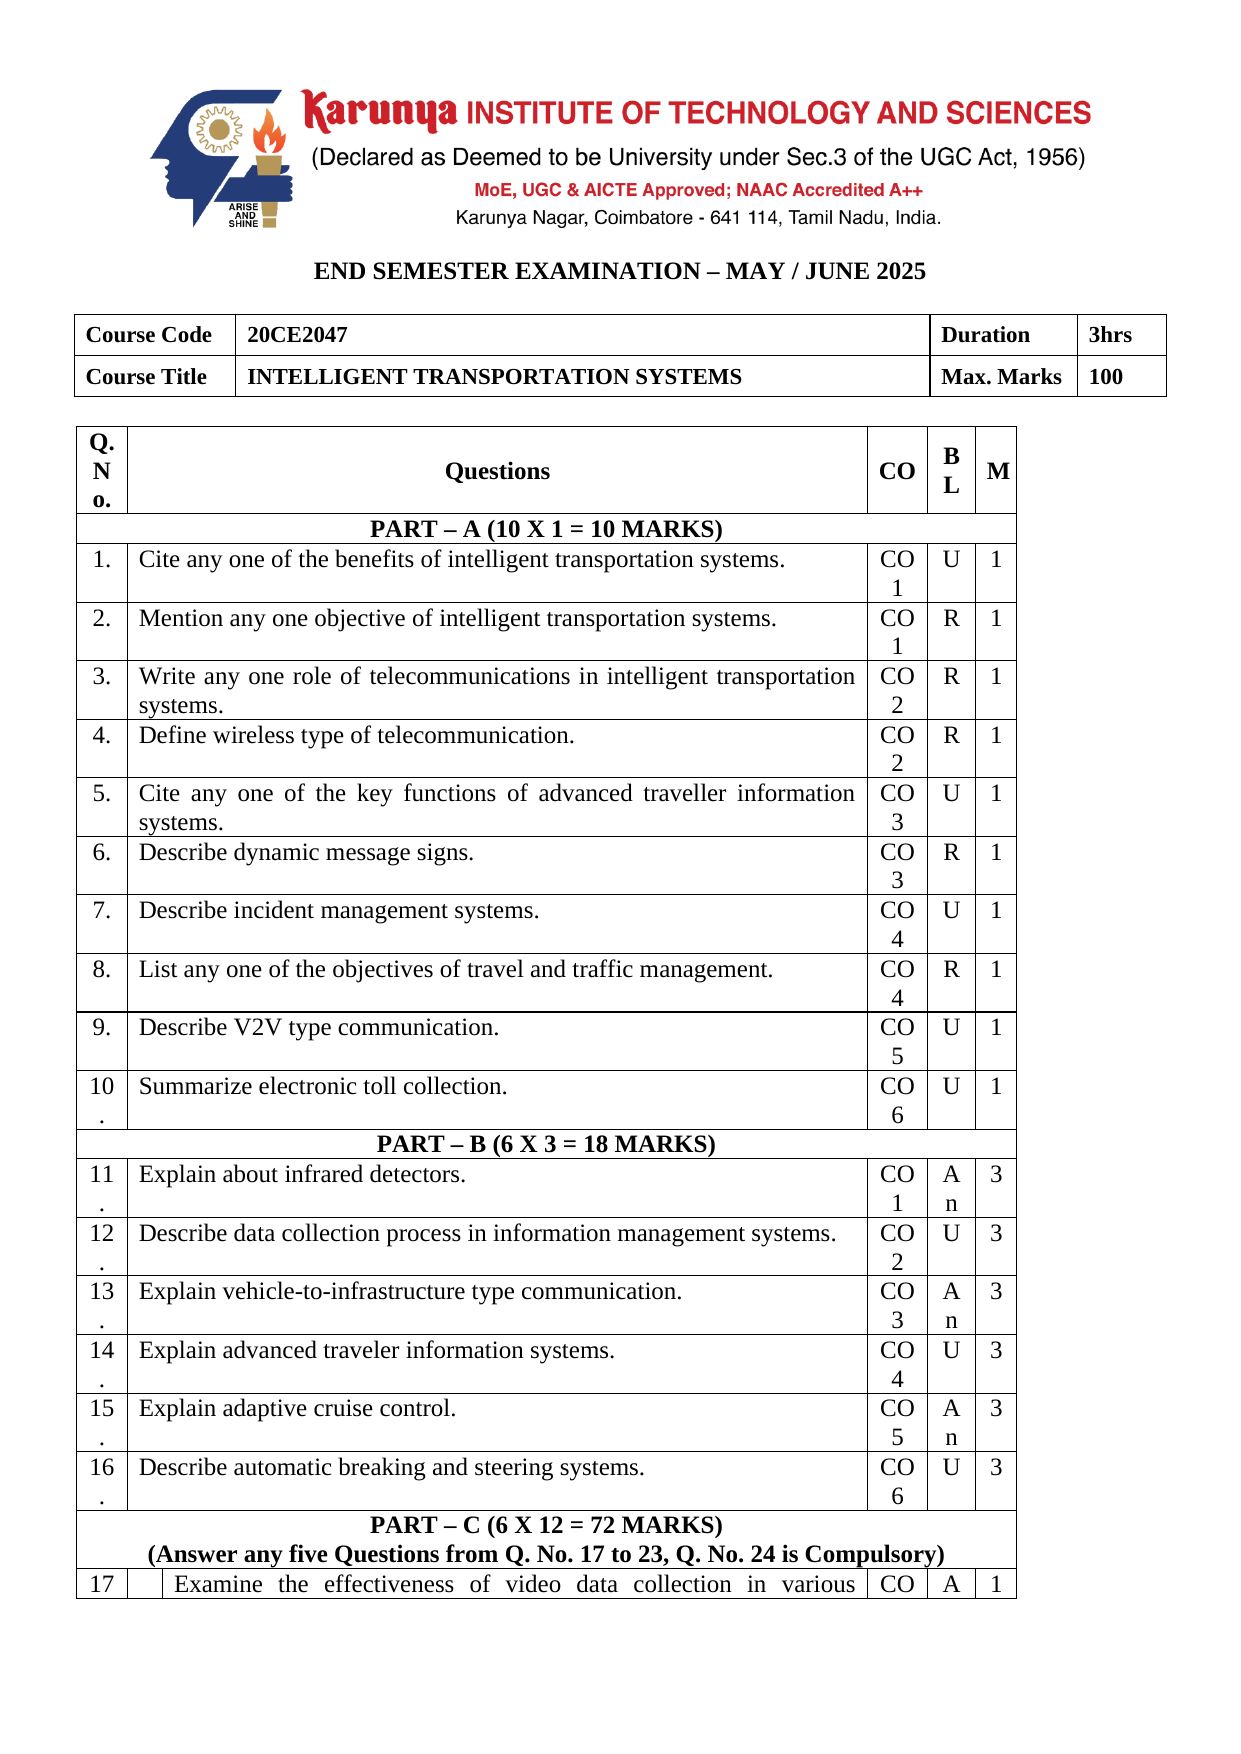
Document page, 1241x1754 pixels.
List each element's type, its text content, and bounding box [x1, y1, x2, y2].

table_cell R [928, 661, 975, 719]
table_cell [128, 1569, 162, 1598]
table_cell 1 [976, 895, 1016, 953]
table_header Q. No. [77, 427, 127, 513]
table_cell An [928, 1159, 975, 1217]
table_cell 13. [77, 1276, 127, 1334]
table_cell 17. [77, 1569, 127, 1598]
table_cell 1. [77, 544, 127, 602]
table_cell 14. [77, 1335, 127, 1392]
table_cell 1 [976, 720, 1016, 777]
table_cell Describe V2V type communication. [128, 1013, 867, 1070]
table_header Course Code [75, 315, 235, 355]
table_cell 12. [77, 1218, 127, 1275]
table_cell PART – B (6 X 3 = 18 MARKS) [77, 1130, 1016, 1158]
table_cell 100 [1078, 356, 1166, 396]
table_cell Cite any one of the key functions of advanced traveller information systems. [128, 778, 867, 836]
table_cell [163, 1569, 867, 1598]
table_cell R [928, 603, 975, 660]
table_cell Mention any one objective of intelligent transportation systems. [128, 603, 867, 660]
table_cell 3 [976, 1159, 1016, 1217]
table_cell Explain about infrared detectors. [128, 1159, 867, 1217]
table_cell Course Title [75, 356, 235, 396]
table_cell An [928, 1569, 975, 1598]
table_cell 5. [77, 778, 127, 836]
table_cell U [928, 544, 975, 602]
table_cell 3 [976, 1452, 1016, 1509]
table_header Questions [128, 427, 867, 513]
table_cell 3 [976, 1335, 1016, 1392]
table_cell U [928, 1335, 975, 1392]
table_cell Explain adaptive cruise control. [128, 1394, 867, 1451]
text END SEMESTER EXAMINATION – MAY / JUNE 2025 [150, 256, 1090, 285]
table_cell 3. [77, 661, 127, 719]
table_cell Max. Marks [931, 356, 1077, 396]
table_cell PART – C (6 X 12 = 72 MARKS) (Answer any five Questions from Q. No. 17 to 23, Q. No. 24 is Compulsory) [77, 1511, 1016, 1568]
table_cell CO6 [868, 1452, 927, 1509]
table_cell U [928, 1071, 975, 1128]
table_cell CO1 [868, 544, 927, 602]
table_cell CO3 [868, 1276, 927, 1334]
table_cell 16. [77, 1452, 127, 1509]
table_header M [976, 427, 1016, 513]
table_header CO [868, 427, 927, 513]
table_cell PART – A (10 X 1 = 10 MARKS) [77, 514, 1016, 543]
table_cell U [928, 1218, 975, 1275]
table_cell U [928, 778, 975, 836]
table_header 3hrs [1078, 315, 1166, 355]
table_cell CO3 [868, 778, 927, 836]
table_header BL [928, 427, 975, 513]
table_cell 1 [976, 778, 1016, 836]
table_cell U [928, 1013, 975, 1070]
table_cell CO2 [868, 661, 927, 719]
table_cell An [928, 1276, 975, 1334]
table_cell Explain vehicle-to-infrastructure type communication. [128, 1276, 867, 1334]
table_cell 1 [976, 603, 1016, 660]
table_cell 3 [976, 1218, 1016, 1275]
table_cell 2. [77, 603, 127, 660]
table_cell CO4 [868, 1335, 927, 1392]
table_cell CO1 [868, 1159, 927, 1217]
table_cell U [928, 1452, 975, 1509]
table_cell CO5 [868, 1394, 927, 1451]
table_cell Describe automatic breaking and steering systems. [128, 1452, 867, 1509]
table_cell CO1 [868, 1569, 927, 1598]
table_cell 9. [77, 1013, 127, 1070]
table_cell List any one of the objectives of travel and traffic management. [128, 954, 867, 1011]
table_cell CO2 [868, 1218, 927, 1275]
table_cell 15. [77, 1394, 127, 1451]
table_cell CO4 [868, 895, 927, 953]
table_cell 4. [77, 720, 127, 777]
table_cell 7. [77, 895, 127, 953]
table_cell An [928, 1394, 975, 1451]
table_cell 12 [976, 1569, 1016, 1598]
table_header Duration [931, 315, 1077, 355]
table_cell 1 [976, 837, 1016, 894]
table_cell Summarize electronic toll collection. [128, 1071, 867, 1128]
table_cell CO1 [868, 603, 927, 660]
table_cell Write any one role of telecommunications in intelligent transportation systems. [128, 661, 867, 719]
table_cell Explain advanced traveler information systems. [128, 1335, 867, 1392]
picture [150, 89, 1091, 228]
table_cell 8. [77, 954, 127, 1011]
table_cell 1 [976, 544, 1016, 602]
table_cell U [928, 895, 975, 953]
table_cell R [928, 954, 975, 1011]
table_cell 3 [976, 1394, 1016, 1451]
table_cell CO5 [868, 1013, 927, 1070]
table_cell Cite any one of the benefits of intelligent transportation systems. [128, 544, 867, 602]
table_cell CO4 [868, 954, 927, 1011]
table_cell 1 [976, 1071, 1016, 1128]
table_cell 1 [976, 1013, 1016, 1070]
table_cell R [928, 837, 975, 894]
table_cell 1 [976, 954, 1016, 1011]
table_cell CO3 [868, 837, 927, 894]
table_header 20CE2047 [236, 315, 929, 355]
table_cell CO2 [868, 720, 927, 777]
table_cell 1 [976, 661, 1016, 719]
table_cell Describe dynamic message signs. [128, 837, 867, 894]
table_cell INTELLIGENT TRANSPORTATION SYSTEMS [236, 356, 929, 396]
table_cell 6. [77, 837, 127, 894]
table_cell CO6 [868, 1071, 927, 1128]
table_cell 10. [77, 1071, 127, 1128]
table_cell 3 [976, 1276, 1016, 1334]
table_cell Describe data collection process in information management systems. [128, 1218, 867, 1275]
table_cell R [928, 720, 975, 777]
table_cell 11. [77, 1159, 127, 1217]
table_cell Define wireless type of telecommunication. [128, 720, 867, 777]
table_cell Describe incident management systems. [128, 895, 867, 953]
